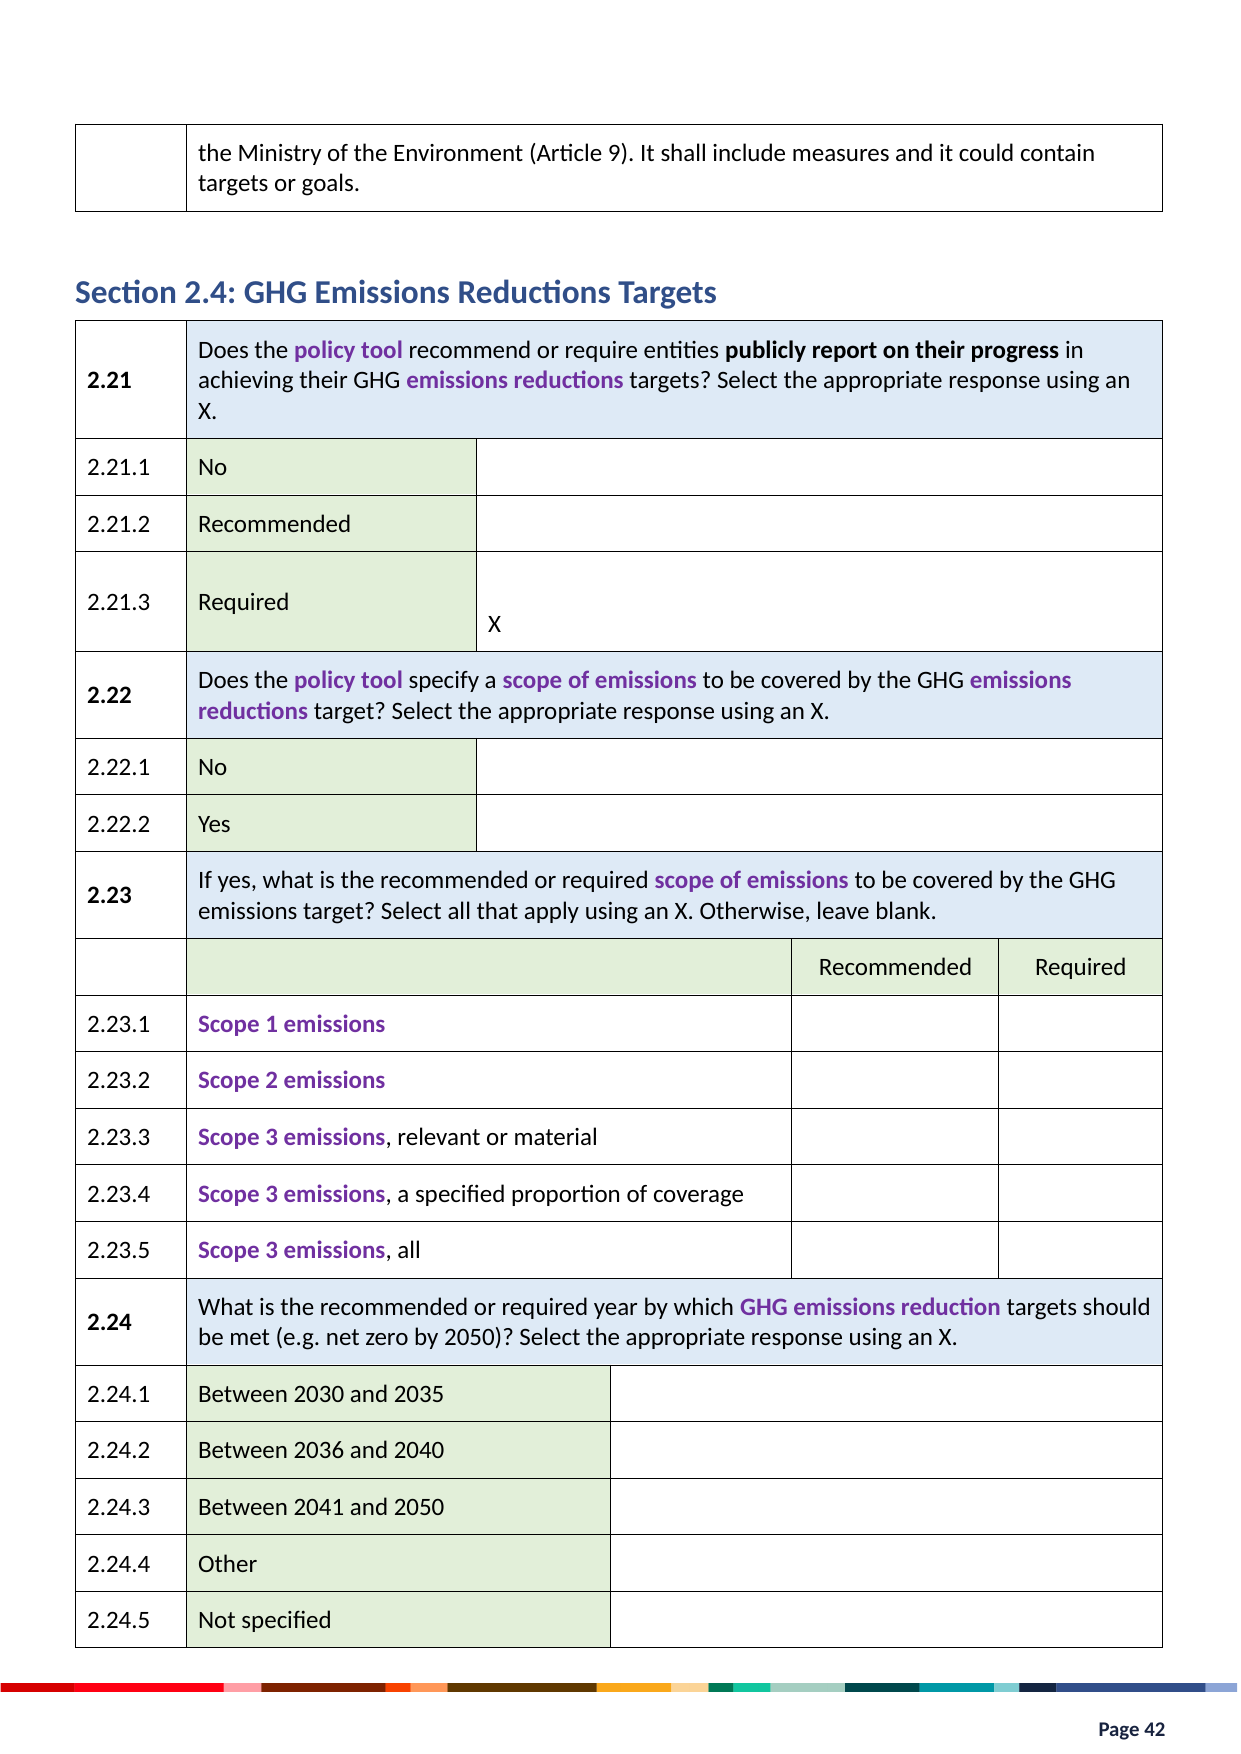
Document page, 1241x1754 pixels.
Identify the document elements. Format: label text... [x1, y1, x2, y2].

table_cell If yes, what is the recommended or required scope of emissions to be covered by the GHG emissions target? Select all that apply using an X. Otherwise, leave blank. [187, 852, 1162, 938]
table_cell [792, 996, 998, 1051]
table_cell 2.24.3 [76, 1479, 186, 1534]
table_cell Other [187, 1535, 610, 1591]
table_cell [792, 1222, 998, 1277]
table_cell X [477, 552, 1162, 651]
table_cell 2.23.1 [76, 996, 186, 1051]
table_cell 2.23 [76, 852, 186, 938]
table_cell [999, 1052, 1162, 1108]
table_cell Yes [187, 795, 476, 851]
table_cell 2.22 [76, 652, 186, 738]
table_cell 2.22.2 [76, 795, 186, 851]
table_cell 2.24.2 [76, 1422, 186, 1478]
picture [0, 1683, 1236, 1692]
table_cell [611, 1535, 1162, 1591]
table_cell [611, 1422, 1162, 1478]
table_cell 2.21.2 [76, 496, 186, 551]
table_cell [999, 996, 1162, 1051]
table_cell Between 2036 and 2040 [187, 1422, 610, 1478]
table_cell 2.23.5 [76, 1222, 186, 1277]
table_cell Required [999, 939, 1162, 994]
table_cell 2.24 [76, 1279, 186, 1364]
table_cell 2.23.4 [76, 1165, 186, 1221]
table_cell [477, 439, 1162, 494]
table_cell 2.24.1 [76, 1366, 186, 1421]
table_cell Does the policy tool specify a scope of emissions to be covered by the GHG emissions reductions target? Select the appropriate response using an X. [187, 652, 1162, 738]
table_cell 2.21.3 [76, 552, 186, 651]
table_cell Scope 1 emissions [187, 996, 791, 1051]
table_cell Not specified [187, 1592, 610, 1647]
table_cell 2.22.1 [76, 739, 186, 794]
table_header 2.21 [76, 321, 186, 438]
table_cell Recommended [187, 496, 476, 551]
table_cell [999, 1165, 1162, 1221]
table_cell Scope 2 emissions [187, 1052, 791, 1108]
table_cell No [187, 439, 476, 494]
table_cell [187, 125, 1162, 211]
table_cell 2.23.2 [76, 1052, 186, 1108]
table_cell [477, 496, 1162, 551]
table_cell [477, 739, 1162, 794]
table_cell [792, 1109, 998, 1164]
table_cell Scope 3 emissions, relevant or material [187, 1109, 791, 1164]
table_cell 2.21.1 [76, 439, 186, 494]
table_cell 2.24.5 [76, 1592, 186, 1647]
table_cell 2.24.4 [76, 1535, 186, 1591]
table_cell [999, 1109, 1162, 1164]
table_cell Scope 3 emissions, all [187, 1222, 791, 1277]
table_cell [611, 1366, 1162, 1421]
table_cell 2.23.3 [76, 1109, 186, 1164]
subtitle Section 2.4: GHG Emissions Reductions Targets [75, 271, 1165, 312]
table_cell [187, 939, 791, 994]
table_cell [611, 1592, 1162, 1647]
table_cell [611, 1479, 1162, 1534]
table_cell [792, 1165, 998, 1221]
table_cell Recommended [792, 939, 998, 994]
table_cell Required [187, 552, 476, 651]
table_cell [792, 1052, 998, 1108]
table_cell [999, 1222, 1162, 1277]
table_cell Scope 3 emissions, a specified proportion of coverage [187, 1165, 791, 1221]
table_cell [477, 795, 1162, 851]
table_cell [76, 125, 186, 211]
table_header Does the policy tool recommend or require entities publicly report on their progress in achieving their GHG emissions reductions targets? Select the appropriate response using an X. [187, 321, 1162, 438]
table_cell [76, 939, 186, 994]
table_cell No [187, 739, 476, 794]
table_cell Between 2030 and 2035 [187, 1366, 610, 1421]
table_cell Between 2041 and 2050 [187, 1479, 610, 1534]
table_cell What is the recommended or required year by which GHG emissions reduction targets should be met (e.g. net zero by 2050)? Select the appropriate response using an X. [187, 1279, 1162, 1364]
